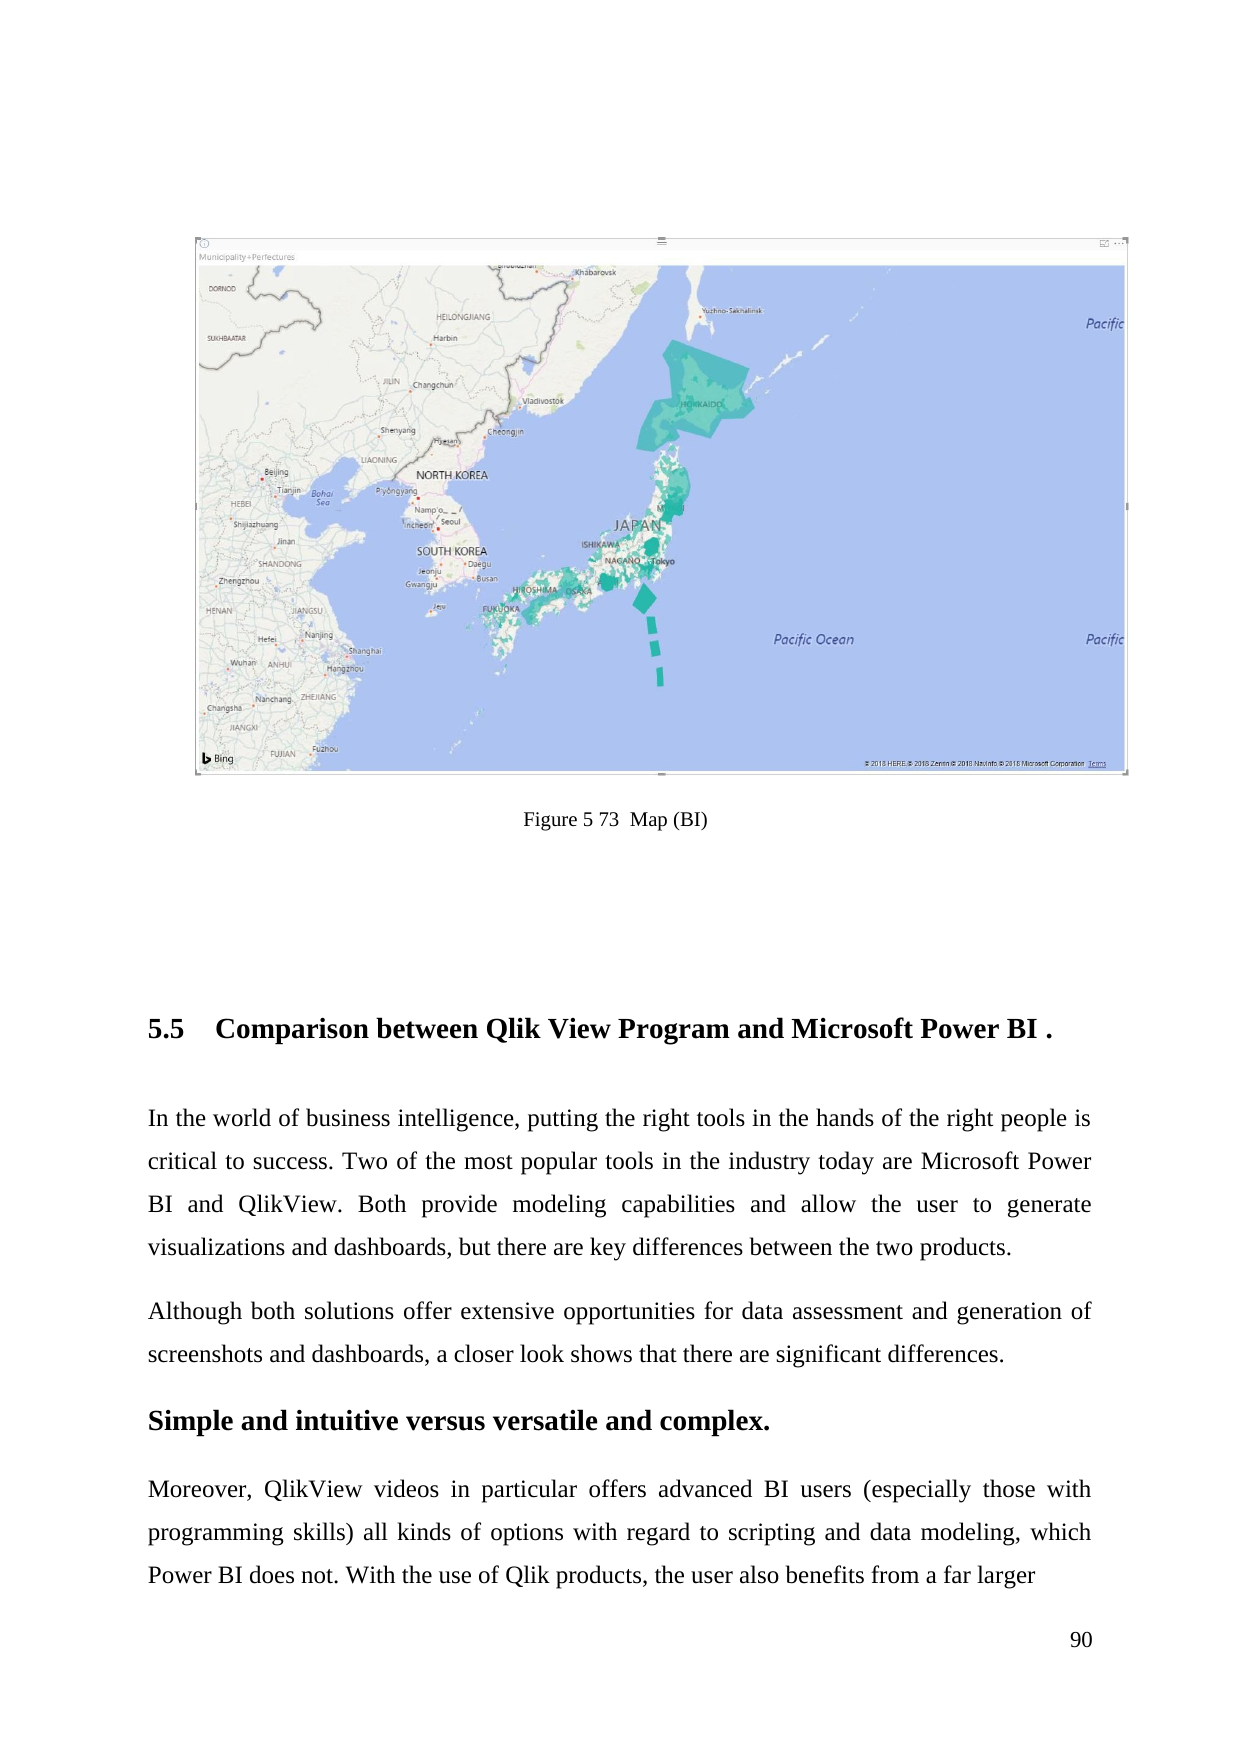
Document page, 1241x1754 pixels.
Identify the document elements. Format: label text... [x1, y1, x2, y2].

text Figure 5 73 Map (BI) [254, 807, 977, 831]
picture [195, 237, 1129, 776]
subtitle Simple and intuitive versus versatile and complex. [148, 1403, 1223, 1437]
text In the world of business intelligence, putting the right tools in the hands of the right people is critical to success. Two of the most popular tools in the industry today are Microsoft Power BI and QlikView. Both provide modeling capabilities and allow the user to generate visualizations and dashboards, but there are key differences between the two products. [148, 1103, 1092, 1261]
text Although both solutions offer extensive opportunities for data assessment and generation of screenshots and dashboards, a closer look shows that there are significant differences. [148, 1296, 1092, 1368]
subtitle Comparison between Qlik View Program and Microsoft Power BI . [148, 1011, 1223, 1044]
text Moreover, QlikView videos in particular offers advanced BI users (especially those with programming skills) all kinds of options with regard to scripting and data modeling, which Power BI does not. With the use of Qlik products, the user also benefits from a far larger [148, 1474, 1093, 1589]
